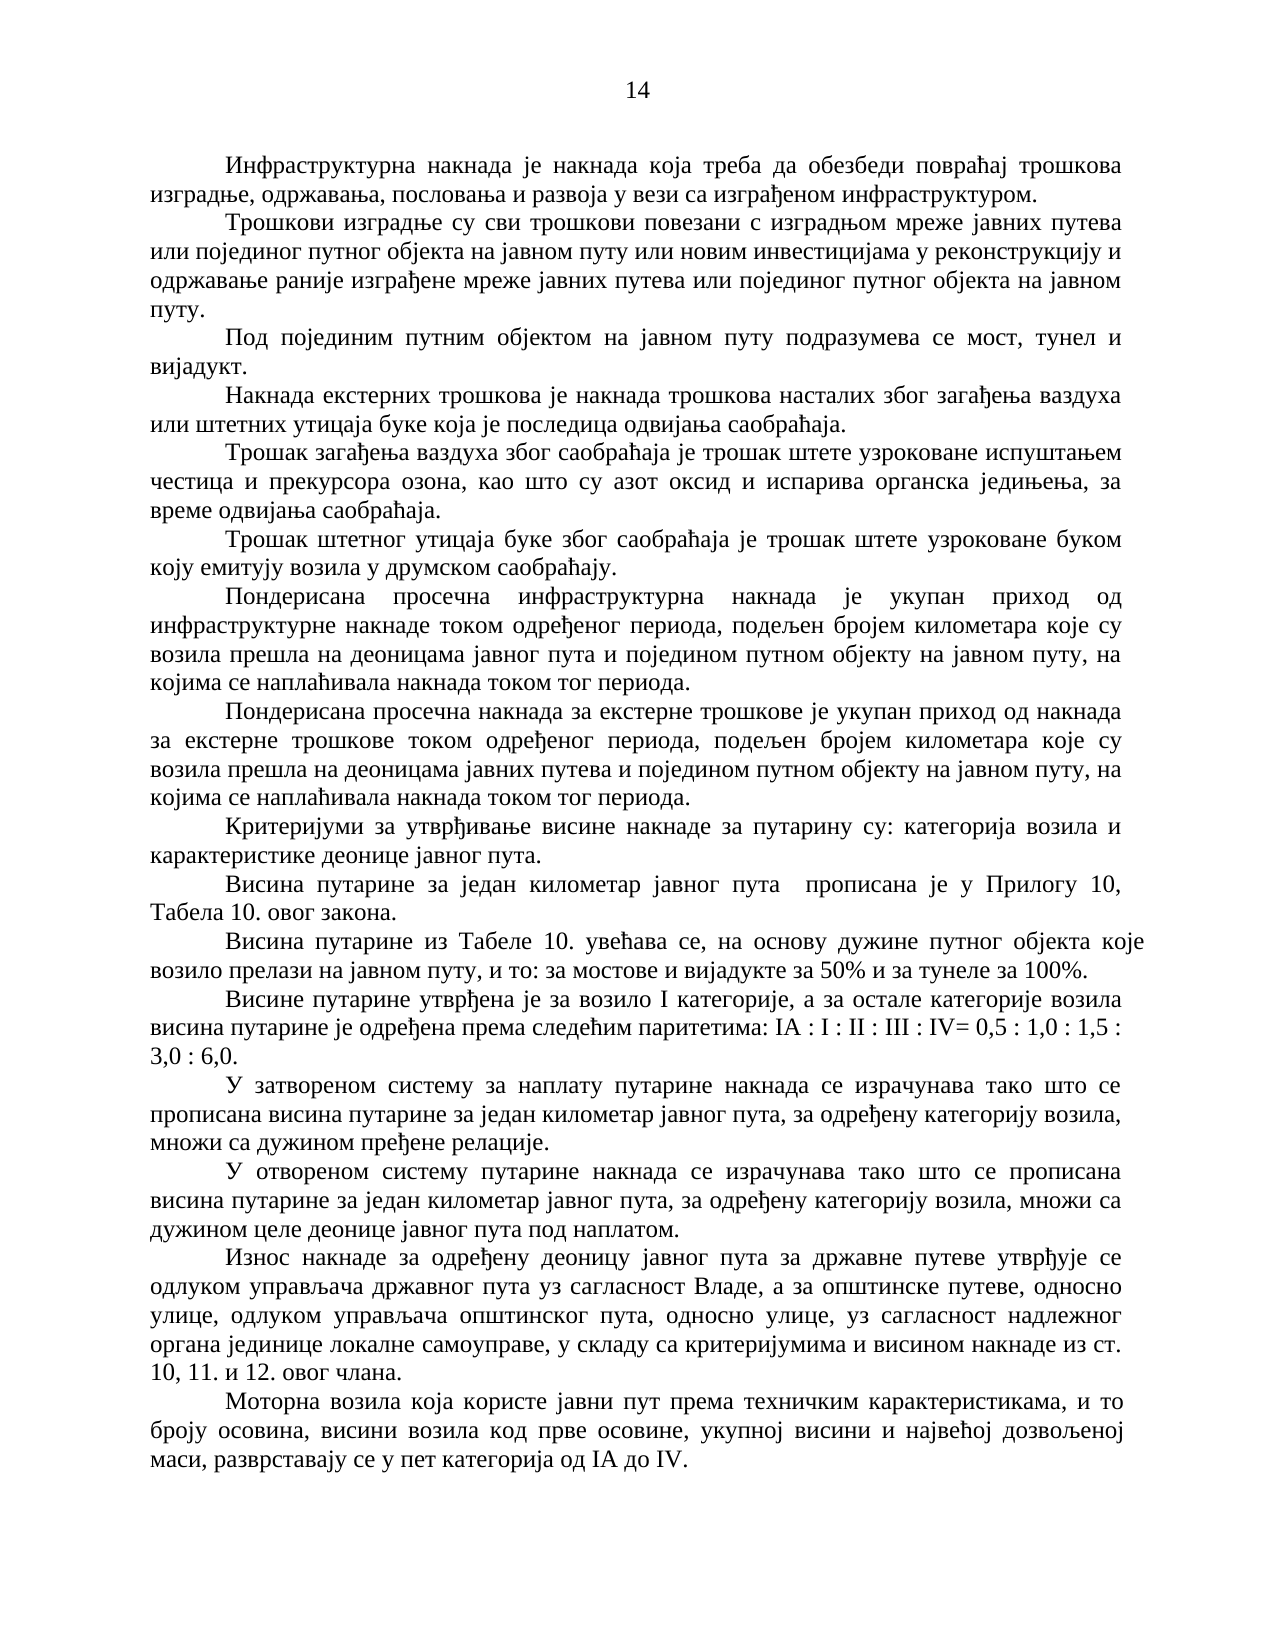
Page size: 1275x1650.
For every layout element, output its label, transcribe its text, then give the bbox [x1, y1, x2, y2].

text У затвореном систему за наплату путарине накнада се израчунава тако што се прописана висина путарине за један километар јавног пута, за одређену категорију возила, множи са дужином пређене релације. [150, 1070, 1123, 1156]
text Пондерисана просечна накнада за екстерне трошкове је укупан приход од накнада за екстерне трошкове током одређеног периода, подељен бројем километара које су возила прешла на деоницама јавних путева и поједином путном објекту на јавном путу, на којима се наплаћивала накнада током тог периода. [150, 696, 1123, 811]
text Под појединим путним објектом на јавном путу подразумева се мост, тунел и вијадукт. [150, 322, 1123, 380]
text Трошкови изградње су сви трошкови повезани с изградњом мреже јавних путева или појединог путног објекта на јавном путу или новим инвестицијама у реконструкцију и одржавање раније изграђене мреже јавних путева или појединог путног објекта на јавном путу. [150, 207, 1123, 322]
text Износ накнаде за одређену деоницу јавног пута за државне путеве утврђује се одлуком управљача државног пута уз сагласност Владе, а за општинске путеве, односно улице, одлуком управљача општинског пута, односно улице, уз сагласност надлежног органа јединице локалне самоуправе, у складу са критеријумима и висином накнаде из ст. 10, 11. и 12. овог члана. [150, 1242, 1123, 1386]
text Висина путарине из Табеле 10. увећава се, на основу дужине путног објекта које возило прелази на јавном путу, и то: за мостове и вијадукте за 50% и за тунеле за 100%. [150, 926, 1146, 984]
text Критеријуми за утврђивање висине накнаде за путарину су: категорија возила и карактеристике деонице јавног пута. [150, 811, 1123, 869]
text Инфраструктурна накнада је накнада која треба да обезбеди повраћај трошкова изградње, одржавања, пословања и развоја у вези са изграђеном инфраструктуром. [150, 150, 1123, 207]
text Висина путарине за један километар јавног пута прописана је у Прилогу 10, Табела 10. овог закона. [150, 869, 1123, 926]
text Трошак штетног утицаја буке због саобраћаја је трошак штете узроковане буком коју емитују возила у друмском саобраћају. [150, 524, 1123, 581]
text Пондерисана просечна инфраструктурна накнада је укупан приход од инфраструктурне накнаде током одређеног периода, подељен бројем километара које су возила прешла на деоницама јавног пута и поједином путном објекту на јавном путу, на којима се наплаћивала накнада током тог периода. [150, 581, 1123, 696]
text Моторна возила која користе јавни пут према техничким карактеристикама, и то броју осовина, висини возила код прве осовине, укупној висини и највећој дозвољеној маси, разврставају се у пет категорија од IА до IV. [150, 1386, 1125, 1472]
text У отвореном систему путарине накнада се израчунава тако што се прописана висина путарине за један километар јавног пута, за одређену категорију возила, множи са дужином целе деонице јавног пута под наплатом. [150, 1156, 1123, 1242]
text Трошак загађења ваздуха због саобраћаја је трошак штете узроковане испуштањем честица и прекурсора озона, као што су азот оксид и испарива органска једињења, за време одвијања саобраћаја. [150, 437, 1123, 524]
text Накнада екстерних трошкова је накнада трошкова насталих због загађења ваздуха или штетних утицаја буке која је последица одвијања саобраћаја. [150, 380, 1123, 437]
text Висине путарине утврђена je за возило I категорије, а за остале категорије возила висина путарине је одређена према следећим паритетима: IA : I : II : III : IV= 0,5 : 1,0 : 1,5 : 3,0 : 6,0. [150, 984, 1123, 1070]
